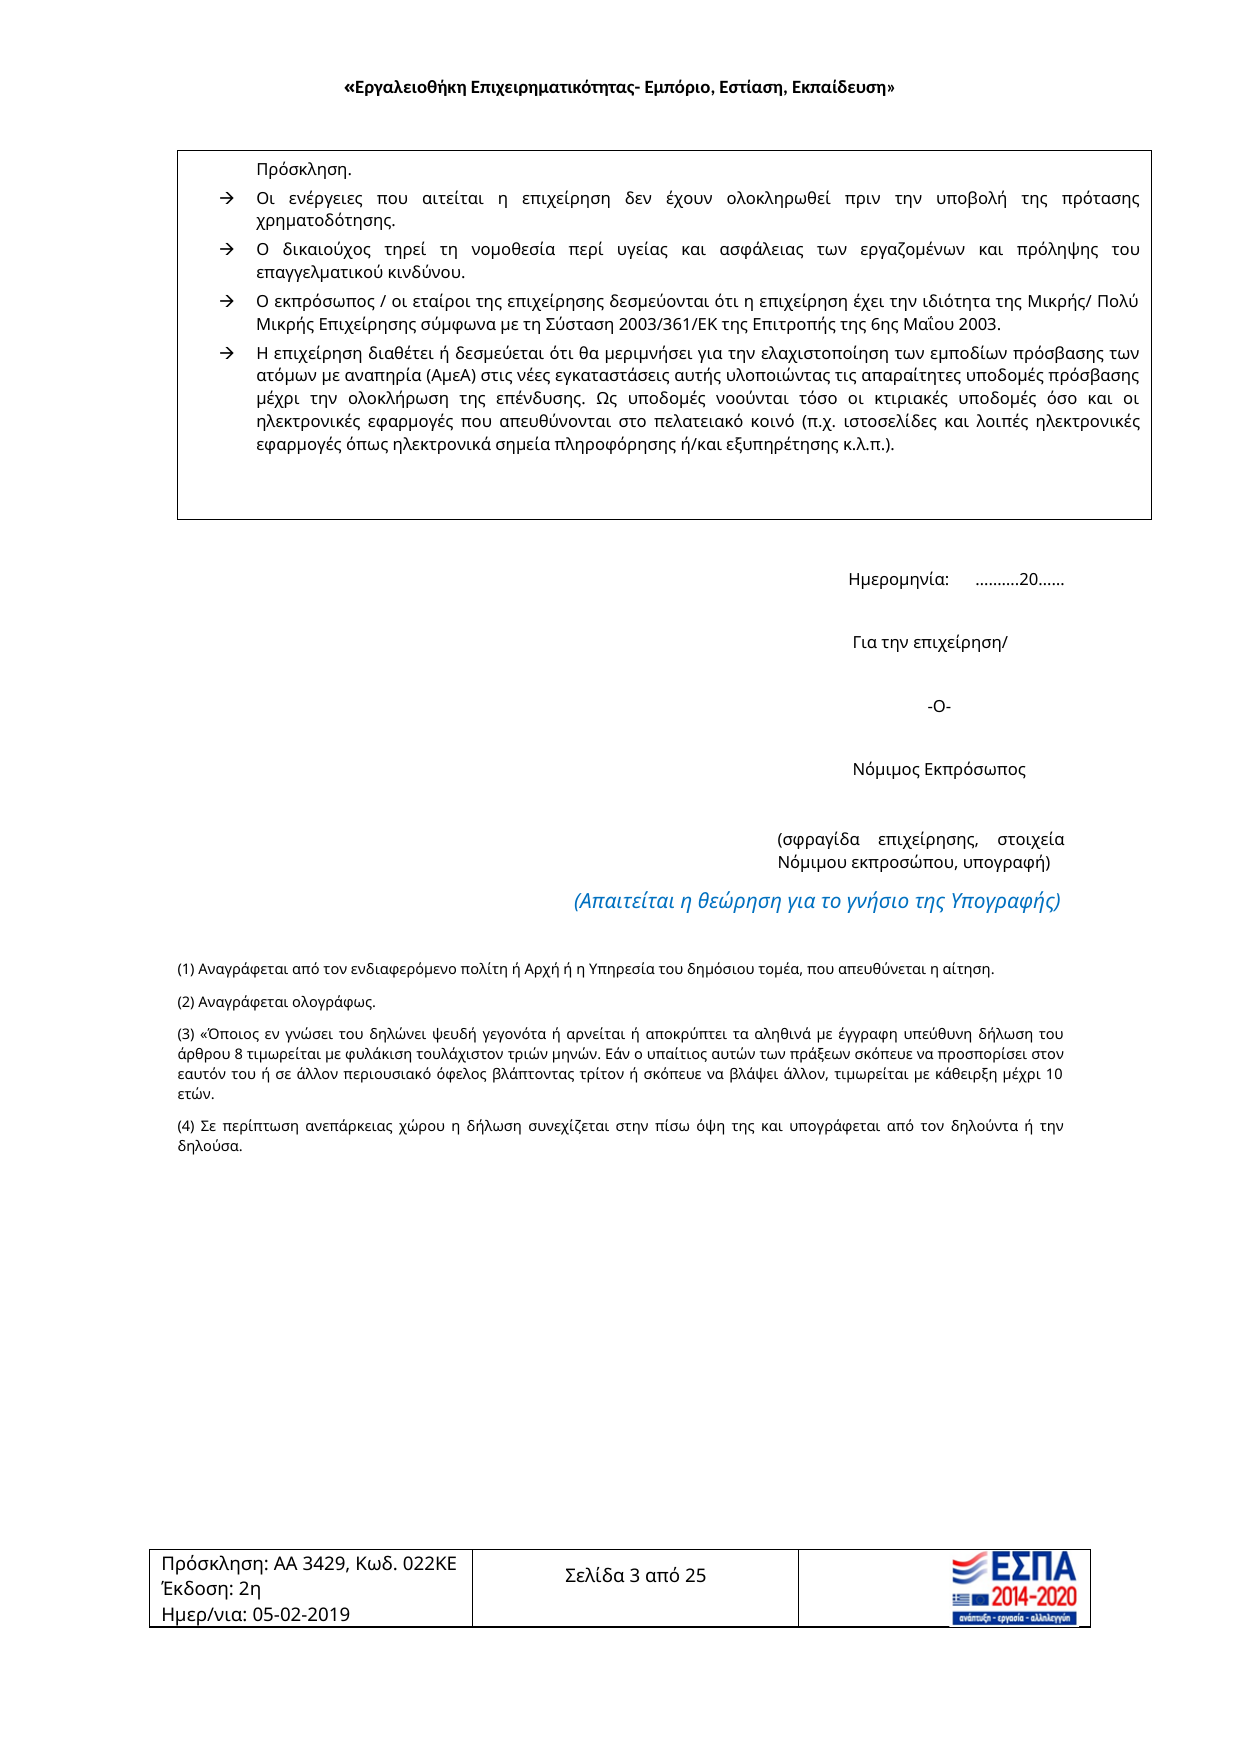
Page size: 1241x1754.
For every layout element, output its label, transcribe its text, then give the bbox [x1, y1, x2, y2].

text (2) Αναγράφεται ολογράφως. [177, 991, 1065, 1011]
text (4) Σε περίπτωση ανεπάρκειας χώρου η δήλωση συνεχίζεται στην πίσω όψη της και υπογράφεται από τον δηλούντα ή την δηλούσα. [177, 1116, 1065, 1156]
picture [949, 1550, 1080, 1627]
text (Απαιτείται η θεώρηση για το γνήσιο της Υπογραφής) [252, 886, 1063, 914]
text -Ο- [927, 666, 1065, 717]
text (1) Αναγράφεται από τον ενδιαφερόμενο πολίτη ή Αρχή ή η Υπηρεσία του δημόσιου τομέα, που απευθύνεται η αίτηση. [177, 959, 1065, 979]
text Ημερομηνία: ……….20…… [177, 568, 1065, 590]
text (σφραγίδα επιχείρησης, στοιχεία Νόμιμου εκπροσώπου, υπογραφή) [777, 828, 1065, 873]
text Νόμιμος Εκπρόσωπος [852, 729, 1065, 780]
text (3) «Όποιος εν γνώσει του δηλώνει ψευδή γεγονότα ή αρνείται ή αποκρύπτει τα αληθινά με έγγραφη υπεύθυνη δήλωση του άρθρου 8 τιμωρείται με φυλάκιση τουλάχιστον τριών μηνών. Εάν ο υπαίτιος αυτών των πράξεων σκόπευε να προσπορίσει στον εαυτόν του ή σε άλλον περιουσιακό όφελος βλάπτοντας τρίτον ή σκόπευε να βλάψει άλλον, τιμωρείται με κάθειρξη μέχρι 10 ετών. [177, 1024, 1065, 1103]
text Για την επιχείρηση/ [852, 603, 1065, 654]
